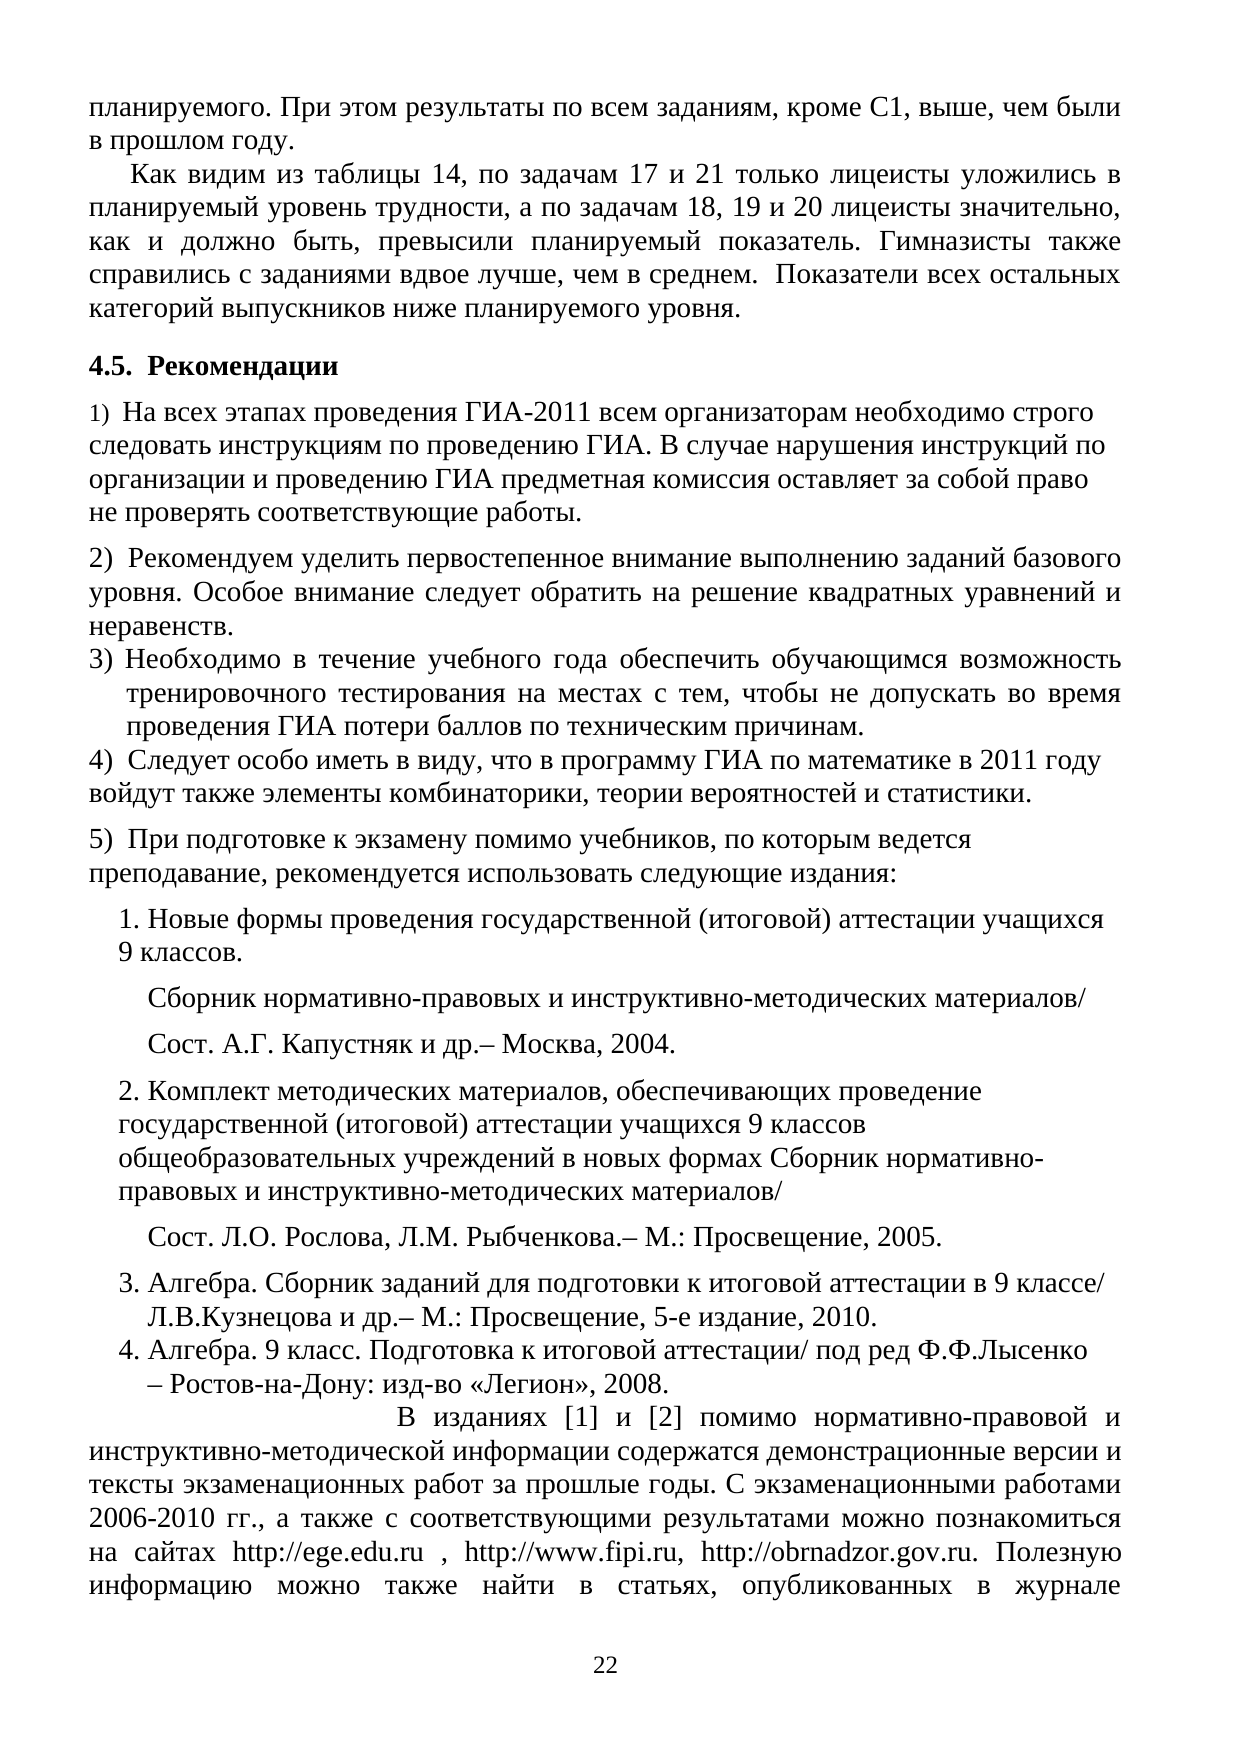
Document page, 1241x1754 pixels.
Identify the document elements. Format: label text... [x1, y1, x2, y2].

text 4.5. Рекомендации [89, 348, 1122, 381]
text 1) На всех этапах проведения ГИА-2011 всем организаторам необходимо строго следовать инструкциям по проведению ГИА. В случае нарушения инструкций по организации и проведению ГИА предметная комиссия оставляет за собой право не проверять соответствующие работы. [89, 394, 1122, 528]
text 2) Рекомендуем уделить первостепенное внимание выполнению заданий базового уровня. Особое внимание следует обратить на решение квадратных уравнений и неравенств. [89, 541, 1122, 641]
text 4. Алгебра. 9 класс. Подготовка к итоговой аттестации/ под ред Ф.Ф.Лысенко [118, 1332, 1122, 1366]
text Л.В.Кузнецова и др.– М.: Просвещение, 5-е издание, 2010. [118, 1299, 1122, 1332]
text Сборник нормативно-правовых и инструктивно-методических материалов/ [118, 981, 1122, 1014]
text 3) Необходимо в течение учебного года обеспечить обучающимся возможность тренировочного тестирования на местах с тем, чтобы не допускать во время проведения ГИА потери баллов по техническим причинам. [89, 641, 1122, 742]
text – Ростов-на-Дону: изд-во «Легион», 2008. [118, 1366, 1122, 1399]
text Как видим из таблицы 14, по задачам 17 и 21 только лицеисты уложились в планируемый уровень трудности, а по задачам 18, 19 и 20 лицеисты значительно, как и должно быть, превысили планируемый показатель. Гимназисты также справились с заданиями вдвое лучше, чем в среднем. Показатели всех остальных категорий выпускников ниже планируемого уровня. [89, 156, 1122, 323]
text 3. Алгебра. Сборник заданий для подготовки к итоговой аттестации в 9 классе/ [118, 1265, 1122, 1299]
text Сост. А.Г. Капустняк и др.– Москва, 2004. [118, 1027, 1122, 1060]
text 4) Следует особо иметь в виду, что в программу ГИА по математике в 2011 году войдут также элементы комбинаторики, теории вероятностей и статистики. [89, 742, 1122, 809]
text 2. Комплект методических материалов, обеспечивающих проведение государственной (итоговой) аттестации учащихся 9 классов общеобразовательных учреждений в новых формах Сборник нормативно-правовых и инструктивно-методических материалов/ [118, 1073, 1122, 1207]
text Сост. Л.О. Рослова, Л.М. Рыбченкова.– М.: Просвещение, 2005. [118, 1219, 1122, 1253]
text 1. Новые формы проведения государственной (итоговой) аттестации учащихся 9 классов. [118, 901, 1122, 968]
text 5) При подготовке к экзамену помимо учебников, по которым ведется преподавание, рекомендуется использовать следующие издания: [89, 821, 1122, 888]
